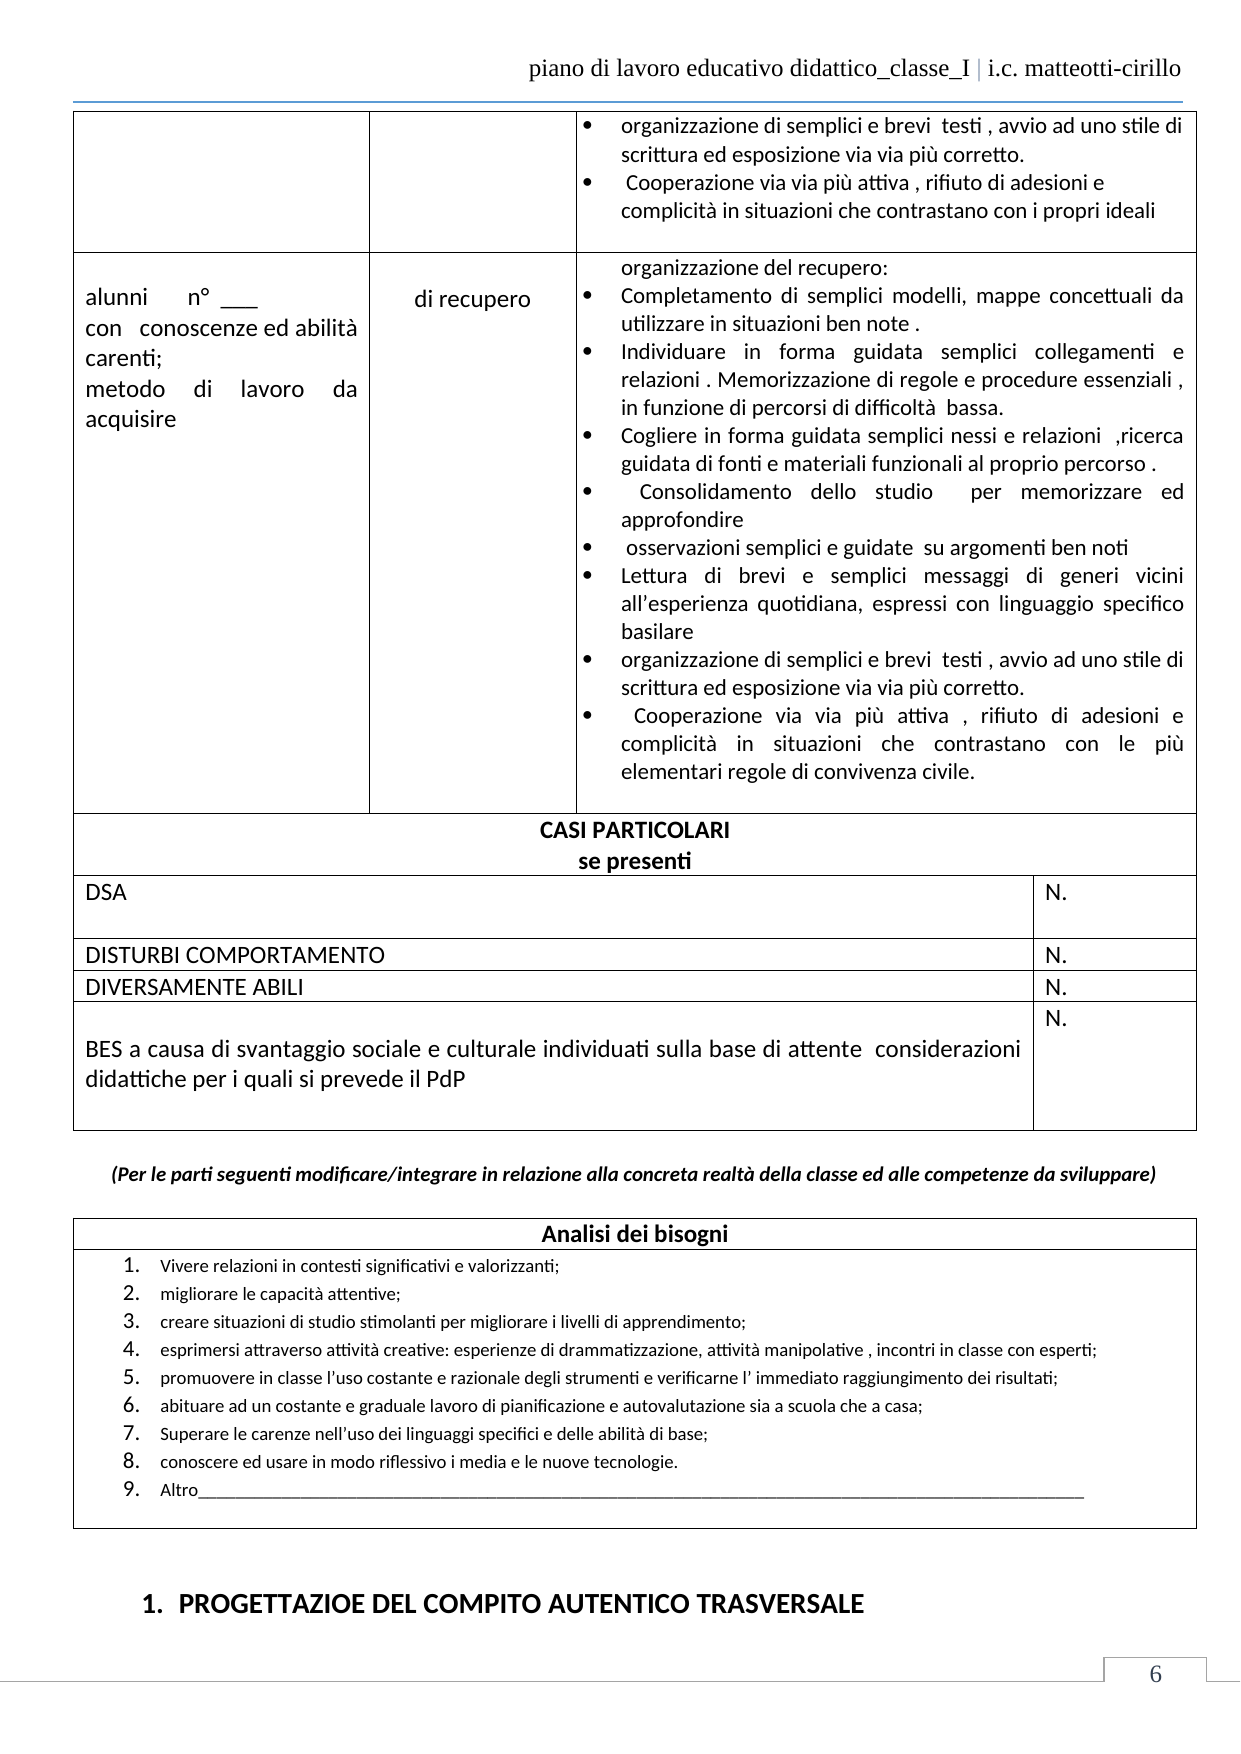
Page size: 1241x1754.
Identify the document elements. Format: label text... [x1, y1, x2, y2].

table_cell BES a causa di svantaggio sociale e culturale individuati sulla base di attente considerazioni didattiche per i quali si prevede il PdP [74, 1002, 1033, 1130]
table_cell N. [1034, 1002, 1196, 1130]
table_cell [74, 112, 369, 252]
table_cell DSA [74, 876, 1033, 938]
text (Per le parti seguenti modificare/integrare in relazione alla concreta realtà della classe ed alle competenze da sviluppare) [74, 1161, 1196, 1187]
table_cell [370, 112, 576, 252]
table_cell N. [1034, 971, 1196, 1001]
table_cell N. [1034, 939, 1196, 969]
table_cell organizzazione del recupero: Completamento di semplici modelli, mappe concettuali da utilizzare in situazioni ben note . Individuare in forma guidata semplici collegamenti e relazioni . Memorizzazione di regole e procedure essenziali , in funzione di percorsi di difficoltà bassa. Cogliere in forma guidata semplici nessi e relazioni ,ricerca guidata di fonti e materiali funzionali al proprio percorso . Consolidamento dello studio per memorizzare ed approfondire osservazioni semplici e guidate su argomenti ben noti Lettura di brevi e semplici messaggi di generi vicini all’esperienza quotidiana, espressi con linguaggio specifico basilare organizzazione di semplici e brevi testi , avvio ad uno stile di scrittura ed esposizione via via più corretto. Cooperazione via via più attiva , rifiuto di adesioni e complicità in situazioni che contrastano con le più elementari regole di convivenza civile. [577, 253, 1196, 813]
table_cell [577, 112, 1196, 252]
table_cell CASI PARTICOLARI se presenti [74, 814, 1196, 875]
list PROGETTAZIOE DEL COMPITO AUTENTICO TRASVERSALE [141, 1585, 1181, 1620]
table_cell DIVERSAMENTE ABILI [74, 971, 1033, 1001]
table_header Analisi dei bisogni [74, 1219, 1196, 1249]
table_cell Vivere relazioni in contesti significativi e valorizzanti; migliorare le capacità attentive; creare situazioni di studio stimolanti per migliorare i livelli di apprendimento; esprimersi attraverso attività creative: esperienze di drammatizzazione, attività manipolative , incontri in classe con esperti; promuovere in classe l’uso costante e razionale degli strumenti e verificarne l’ immediato raggiungimento dei risultati; abituare ad un costante e graduale lavoro di pianificazione e autovalutazione sia a scuola che a casa; Superare le carenze nell’uso dei linguaggi specifici e delle abilità di base; conoscere ed usare in modo riflessivo i media e le nuove tecnologie. Altro_______________________________________________________________________________________________ [74, 1250, 1196, 1528]
table_cell di recupero [370, 253, 576, 813]
table_cell alunni n° ___ con conoscenze ed abilità carenti; metodo di lavoro da acquisire [74, 253, 369, 813]
table_cell N. [1034, 876, 1196, 938]
table_cell DISTURBI COMPORTAMENTO [74, 939, 1033, 969]
